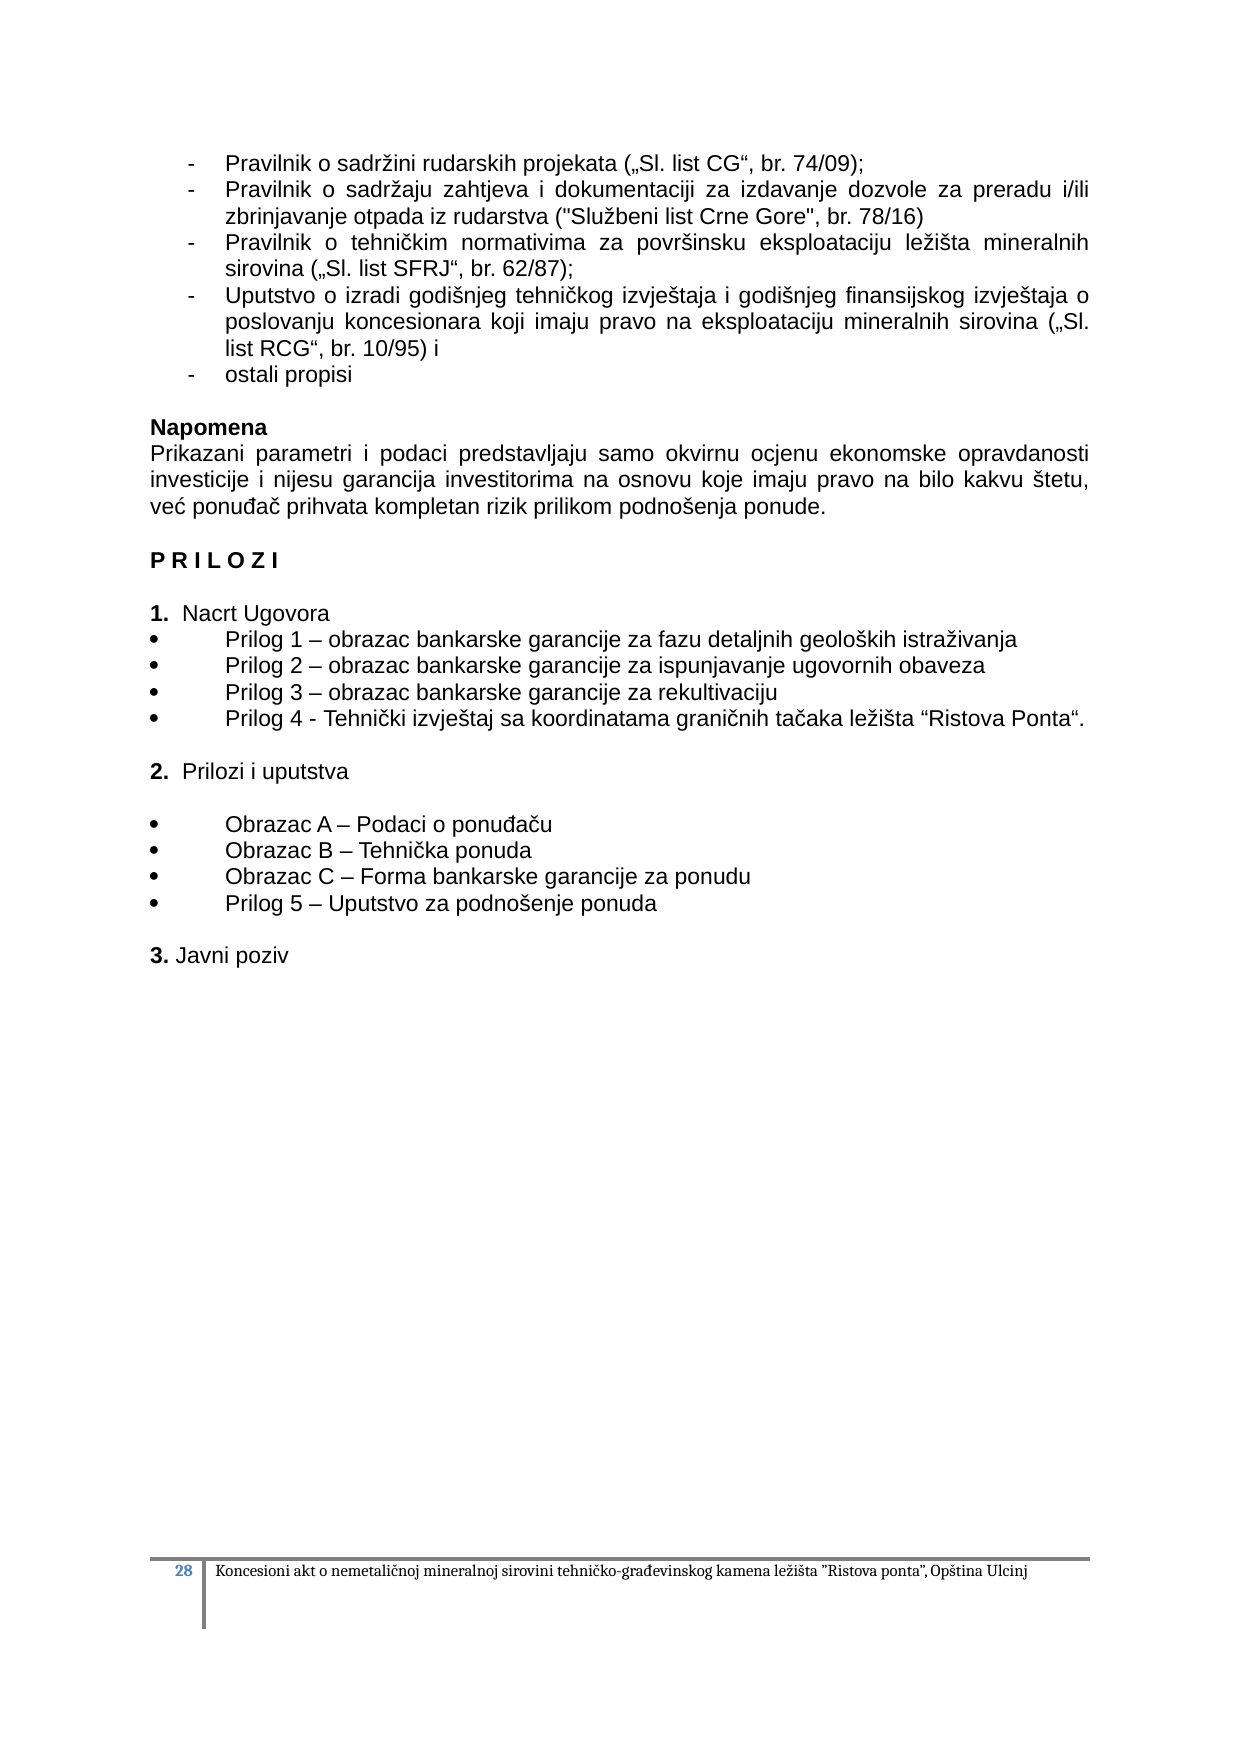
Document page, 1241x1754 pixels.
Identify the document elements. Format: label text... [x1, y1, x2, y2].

list Prilog 4 - Tehnički izvještaj sa koordinatama graničnih tačaka ležišta “Ristova Ponta“. [150, 705, 1090, 731]
list Prilog 2 – obrazac bankarske garancije za ispunjavanje ugovornih obaveza [150, 652, 1090, 679]
list Prilog 3 – obrazac bankarske garancije za rekultivaciju [150, 679, 1090, 705]
list Prilog 5 – Uputstvo za podnošenje ponuda [150, 889, 1090, 916]
text P R I L O Z I [150, 547, 1090, 573]
text 2. Prilozi i uputstva [150, 758, 1090, 784]
list Obrazac C – Forma bankarske garancije za ponudu [150, 863, 1090, 889]
list Pravilnik o tehničkim normativima za površinsku eksploataciju ležišta mineralnih sirovina („Sl. list SFRJ“, br. 62/87); [187, 229, 1090, 282]
list Obrazac B – Tehnička ponuda [150, 837, 1090, 863]
text Prikazani parametri i podaci predstavljaju samo okvirnu ocjenu ekonomske opravdanosti investicije i nijesu garancija investitorima na osnovu koje imaju pravo na bilo kakvu štetu, već ponuđač prihvata kompletan rizik prilikom podnošenja ponude. [150, 440, 1090, 519]
list Pravilnik o sadržini rudarskih projekata („Sl. list CG“, br. 74/09); [187, 150, 1090, 176]
list Pravilnik o sadržaju zahtjeva i dokumentaciji za izdavanje dozvole za preradu i/ili zbrinjavanje otpada iz rudarstva ("Službeni list Crne Gore", br. 78/16) [187, 176, 1090, 229]
text 3. Javni poziv [150, 942, 1090, 969]
list Uputstvo o izradi godišnjeg tehničkog izvještaja i godišnjeg finansijskog izvještaja o poslovanju koncesionara koji imaju pravo na eksploataciju mineralnih sirovina („Sl. list RCG“, br. 10/95) i [187, 282, 1090, 361]
text 1. Nacrt Ugovora [150, 600, 1090, 626]
list ostali propisi [187, 361, 1090, 387]
list Prilog 1 – obrazac bankarske garancije za fazu detaljnih geoloških istraživanja [150, 626, 1090, 652]
list Obrazac A – Podaci o ponuđaču [150, 811, 1090, 837]
text Napomena [150, 413, 1090, 440]
